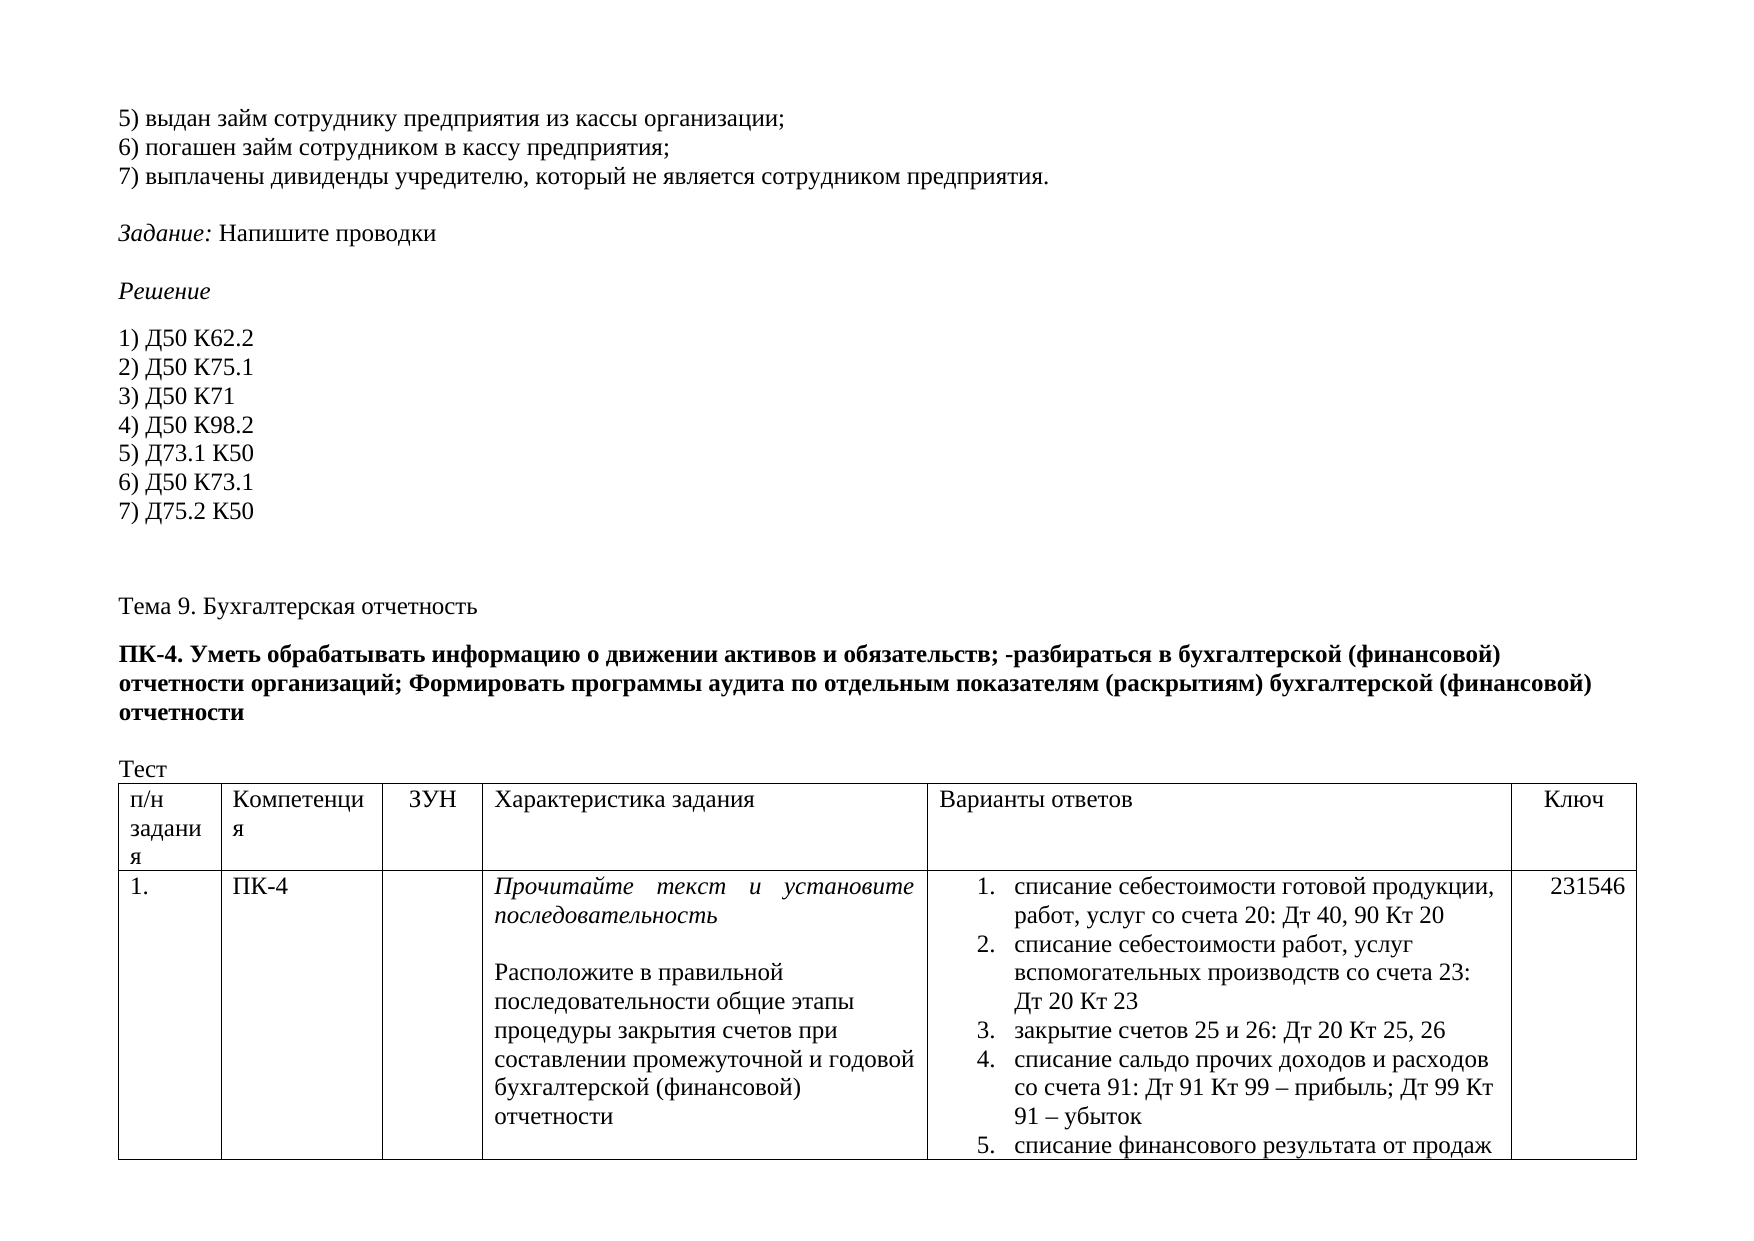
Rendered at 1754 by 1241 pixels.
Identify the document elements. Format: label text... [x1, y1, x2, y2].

table_cell [383, 871, 482, 1159]
text 7) выплачены дивиденды учредителю, который не является сотрудником предприятия. [118, 161, 1636, 189]
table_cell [483, 871, 927, 1159]
text 2) Д50 К75.1 [118, 352, 1636, 381]
table_cell ПК-4 [222, 871, 382, 1159]
text 6) погашен займ сотрудником в кассу предприятия; [118, 132, 1636, 161]
text 5) выдан займ сотруднику предприятия из кассы организации; [118, 103, 1636, 132]
text Тест [118, 754, 1631, 783]
text ПК-4. Уметь обрабатывать информацию о движении активов и обязательств; -разбираться в бухгалтерской (финансовой) отчетности организаций; Формировать программы аудита по отдельным показателям (раскрытиям) бухгалтерской (финансовой) отчетности [118, 639, 1631, 725]
table_cell [119, 871, 221, 1159]
text 7) Д75.2 К50 [118, 496, 1636, 525]
text 4) Д50 К98.2 [118, 410, 1636, 438]
table_header Варианты ответов [928, 784, 1511, 870]
text 6) Д50 К73.1 [118, 467, 1636, 496]
table_header ЗУН [383, 784, 482, 870]
table_cell 231546 [1512, 871, 1636, 1159]
text Решение [118, 276, 1636, 304]
text Тема 9. Бухгалтерская отчетность [118, 591, 1636, 620]
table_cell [928, 871, 1511, 1159]
table_header Компетенция [222, 784, 382, 870]
text 1) Д50 К62.2 [118, 323, 1636, 352]
text Задание: Напишите проводки [118, 218, 1636, 247]
text 3) Д50 К71 [118, 381, 1636, 410]
table_header п/н задания [119, 784, 221, 870]
text 5) Д73.1 К50 [118, 438, 1636, 467]
table_header Характеристика задания [483, 784, 927, 870]
table_header Ключ [1512, 784, 1636, 870]
